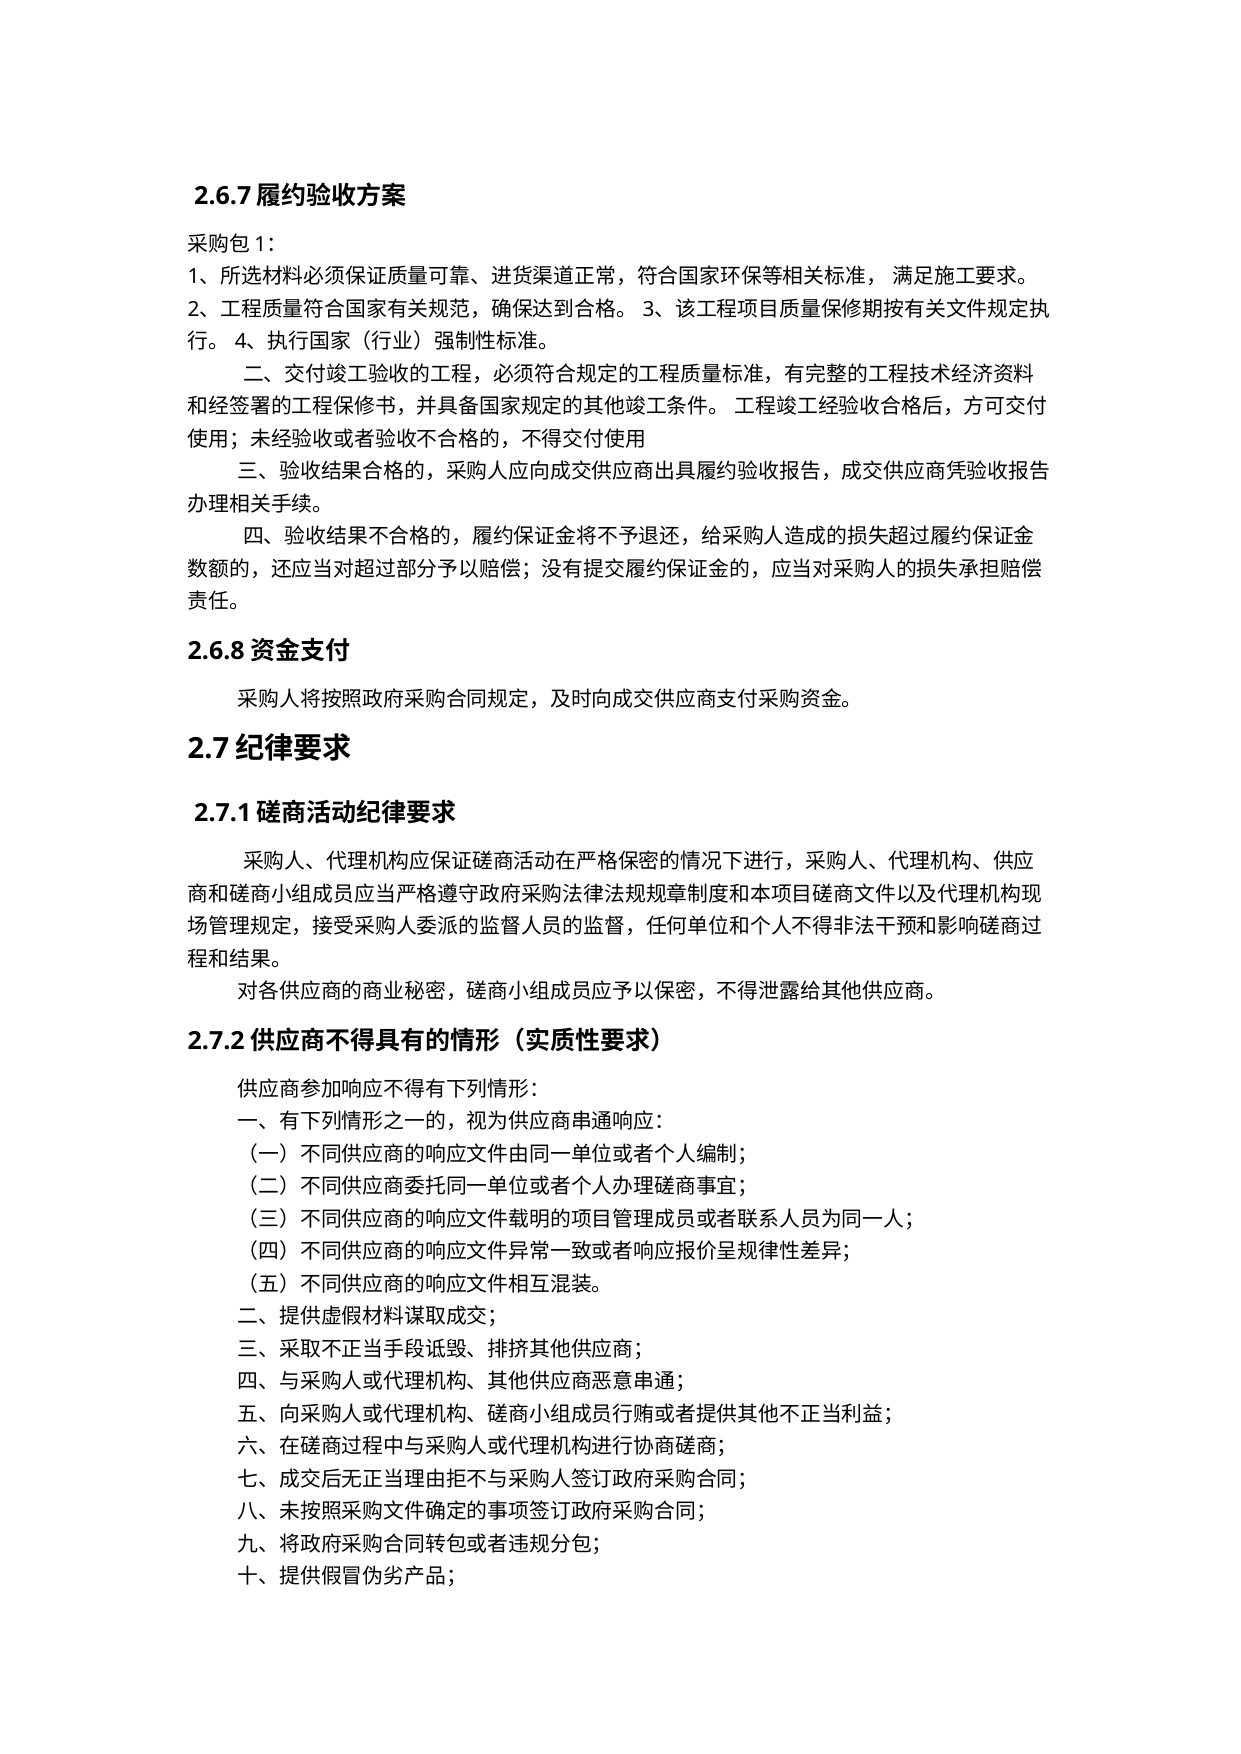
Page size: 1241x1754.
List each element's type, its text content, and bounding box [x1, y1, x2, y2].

text 1、所选材料必须保证质量可靠、进货渠道正常，符合国家环保等相关标准， 满足施工要求。 2、工程质量符合国家有关规范，确保达到合格。 3、该工程项目质量保修期按有关文件规定执行。 4、执行国家（行业）强制性标准。 [187, 259, 1053, 357]
text 六、在磋商过程中与采购人或代理机构进行协商磋商； [187, 1429, 1053, 1462]
text 三、采取不正当手段诋毁、排挤其他供应商； [187, 1332, 1053, 1364]
text 二、提供虚假材料谋取成交； [187, 1299, 1053, 1332]
text 2.6.7履约验收方案 [187, 162, 1053, 227]
text 四、验收结果不合格的，履约保证金将不予退还，给采购人造成的损失超过履约保证金数额的，还应当对超过部分予以赔偿；没有提交履约保证金的，应当对采购人的损失承担赔偿责任。 [187, 519, 1053, 617]
text 一、有下列情形之一的，视为供应商串通响应： [187, 1104, 1053, 1137]
text 五、向采购人或代理机构、磋商小组成员行贿或者提供其他不正当利益； [187, 1397, 1053, 1429]
text 九、将政府采购合同转包或者违规分包； [187, 1527, 1053, 1559]
text （五）不同供应商的响应文件相互混装。 [187, 1267, 1053, 1299]
text （四）不同供应商的响应文件异常一致或者响应报价呈规律性差异； [187, 1234, 1053, 1267]
text 2.7.1磋商活动纪律要求 [187, 779, 1053, 844]
text 采购包1： [187, 227, 1053, 259]
text 2.7纪律要求 [187, 714, 1053, 779]
text （二）不同供应商委托同一单位或者个人办理磋商事宜； [187, 1169, 1053, 1202]
text 供应商参加响应不得有下列情形： [187, 1072, 1053, 1104]
text 2.7.2供应商不得具有的情形（实质性要求） [187, 1007, 1053, 1072]
text 采购人将按照政府采购合同规定，及时向成交供应商支付采购资金。 [187, 682, 1053, 714]
text 2.6.8资金支付 [187, 617, 1053, 682]
text （一）不同供应商的响应文件由同一单位或者个人编制； [187, 1137, 1053, 1169]
text 四、与采购人或代理机构、其他供应商恶意串通； [187, 1364, 1053, 1397]
text 对各供应商的商业秘密，磋商小组成员应予以保密，不得泄露给其他供应商。 [187, 974, 1053, 1007]
text 采购人、代理机构应保证磋商活动在严格保密的情况下进行，采购人、代理机构、供应商和磋商小组成员应当严格遵守政府采购法律法规规章制度和本项目磋商文件以及代理机构现场管理规定，接受采购人委派的监督人员的监督，任何单位和个人不得非法干预和影响磋商过程和结果。 [187, 844, 1053, 974]
text 八、未按照采购文件确定的事项签订政府采购合同； [187, 1494, 1053, 1527]
text 二、交付竣工验收的工程，必须符合规定的工程质量标准，有完整的工程技术经济资料和经签署的工程保修书，并具备国家规定的其他竣工条件。 工程竣工经验收合格后，方可交付使用；未经验收或者验收不合格的，不得交付使用 [187, 357, 1053, 454]
text 七、成交后无正当理由拒不与采购人签订政府采购合同； [187, 1462, 1053, 1494]
text （三）不同供应商的响应文件载明的项目管理成员或者联系人员为同一人； [187, 1202, 1053, 1234]
text 三、验收结果合格的，采购人应向成交供应商出具履约验收报告，成交供应商凭验收报告办理相关手续。 [187, 454, 1053, 519]
text 十、提供假冒伪劣产品； [187, 1559, 1053, 1592]
